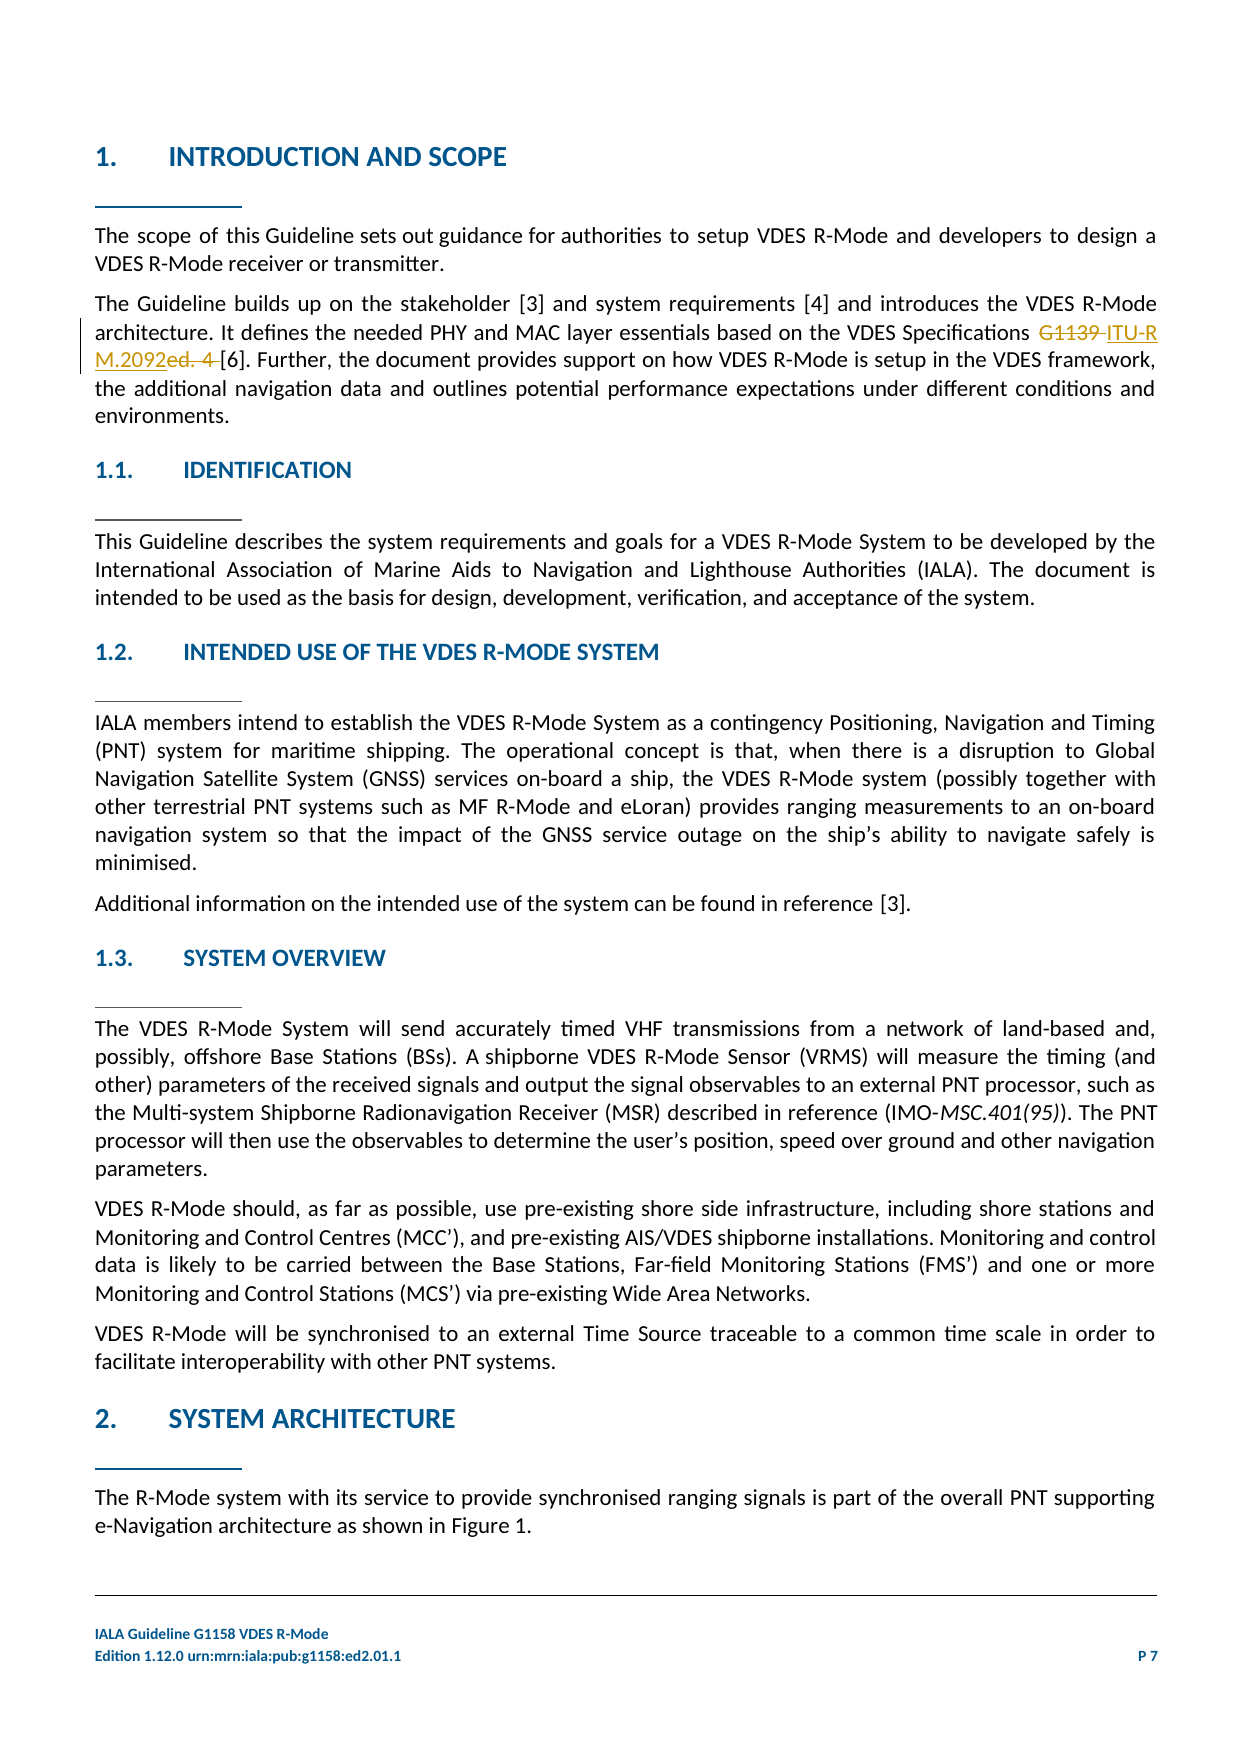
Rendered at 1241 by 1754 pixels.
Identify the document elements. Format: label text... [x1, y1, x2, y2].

text The scope of this Guideline sets out guidance for authorities to setup VDES R-Mode and developers to design a VDES R-Mode receiver or transmitter. [94, 221, 1157, 277]
text IALA members intend to establish the VDES R-Mode System as a contingency Positioning, Navigation and Timing (PNT) system for maritime shipping. The operational concept is that, when there is a disruption to Global Navigation Satellite System (GNSS) services on-board a ship, the VDES R-Mode system (possibly together with other terrestrial PNT systems such as MF R-Mode and eLoran) provides ranging measurements to an on-board navigation system so that the impact of the GNSS service outage on the ship’s ability to navigate safely is minimised. [94, 708, 1157, 876]
subtitle INTRODUCTION AND SCOPE [94, 138, 1157, 174]
subtitle SYSTEM ARCHITECTURE [94, 1400, 1157, 1436]
text Additional information on the intended use of the system can be found in reference [3]. [94, 889, 1157, 917]
text This Guideline describes the system requirements and goals for a VDES R-Mode System to be developed by the International Association of Marine Aids to Navigation and Lighthouse Authorities (IALA). The document is intended to be used as the basis for design, development, verification, and acceptance of the system. [94, 527, 1157, 611]
subtitle Intended Use of the VDES R-Mode System [94, 636, 1157, 666]
subtitle Identification [94, 455, 1157, 485]
text VDES R-Mode should, as far as possible, use pre-existing shore side infrastructure, including shore stations and Monitoring and Control Centres (MCC’), and pre-existing AIS/VDES shipborne installations. Monitoring and control data is likely to be carried between the Base Stations, Far-field Monitoring Stations (FMS’) and one or more Monitoring and Control Stations (MCS’) via pre-existing Wide Area Networks. [94, 1194, 1157, 1307]
text VDES R-Mode will be synchronised to an external Time Source traceable to a common time scale in order to facilitate interoperability with other PNT systems. [94, 1319, 1157, 1375]
text The Guideline builds up on the stakeholder [3] and system requirements [4] and introduces the VDES R-Mode architecture. It defines the needed PHY and MAC layer essentials based on the VDES Specifications [6]. Further, the document provides support on how VDES R-Mode is setup in the VDES framework, the additional navigation data and outlines potential performance expectations under different conditions and environments. [94, 289, 1157, 430]
subtitle System Overview [94, 942, 1157, 972]
text The VDES R-Mode System will send accurately timed VHF transmissions from a network of land-based and, possibly, offshore Base Stations (BSs). A shipborne VDES R-Mode Sensor (VRMS) will measure the timing (and other) parameters of the received signals and output the signal observables to an external PNT processor, such as the Multi-system Shipborne Radionavigation Receiver (MSR) described in reference (IMO-MSC.401(95)). The PNT processor will then use the observables to determine the user’s position, speed over ground and other navigation parameters. [94, 1014, 1157, 1182]
text The R-Mode system with its service to provide synchronised ranging signals is part of the overall PNT supporting e-Navigation architecture as shown in Figure 1. [94, 1483, 1157, 1539]
